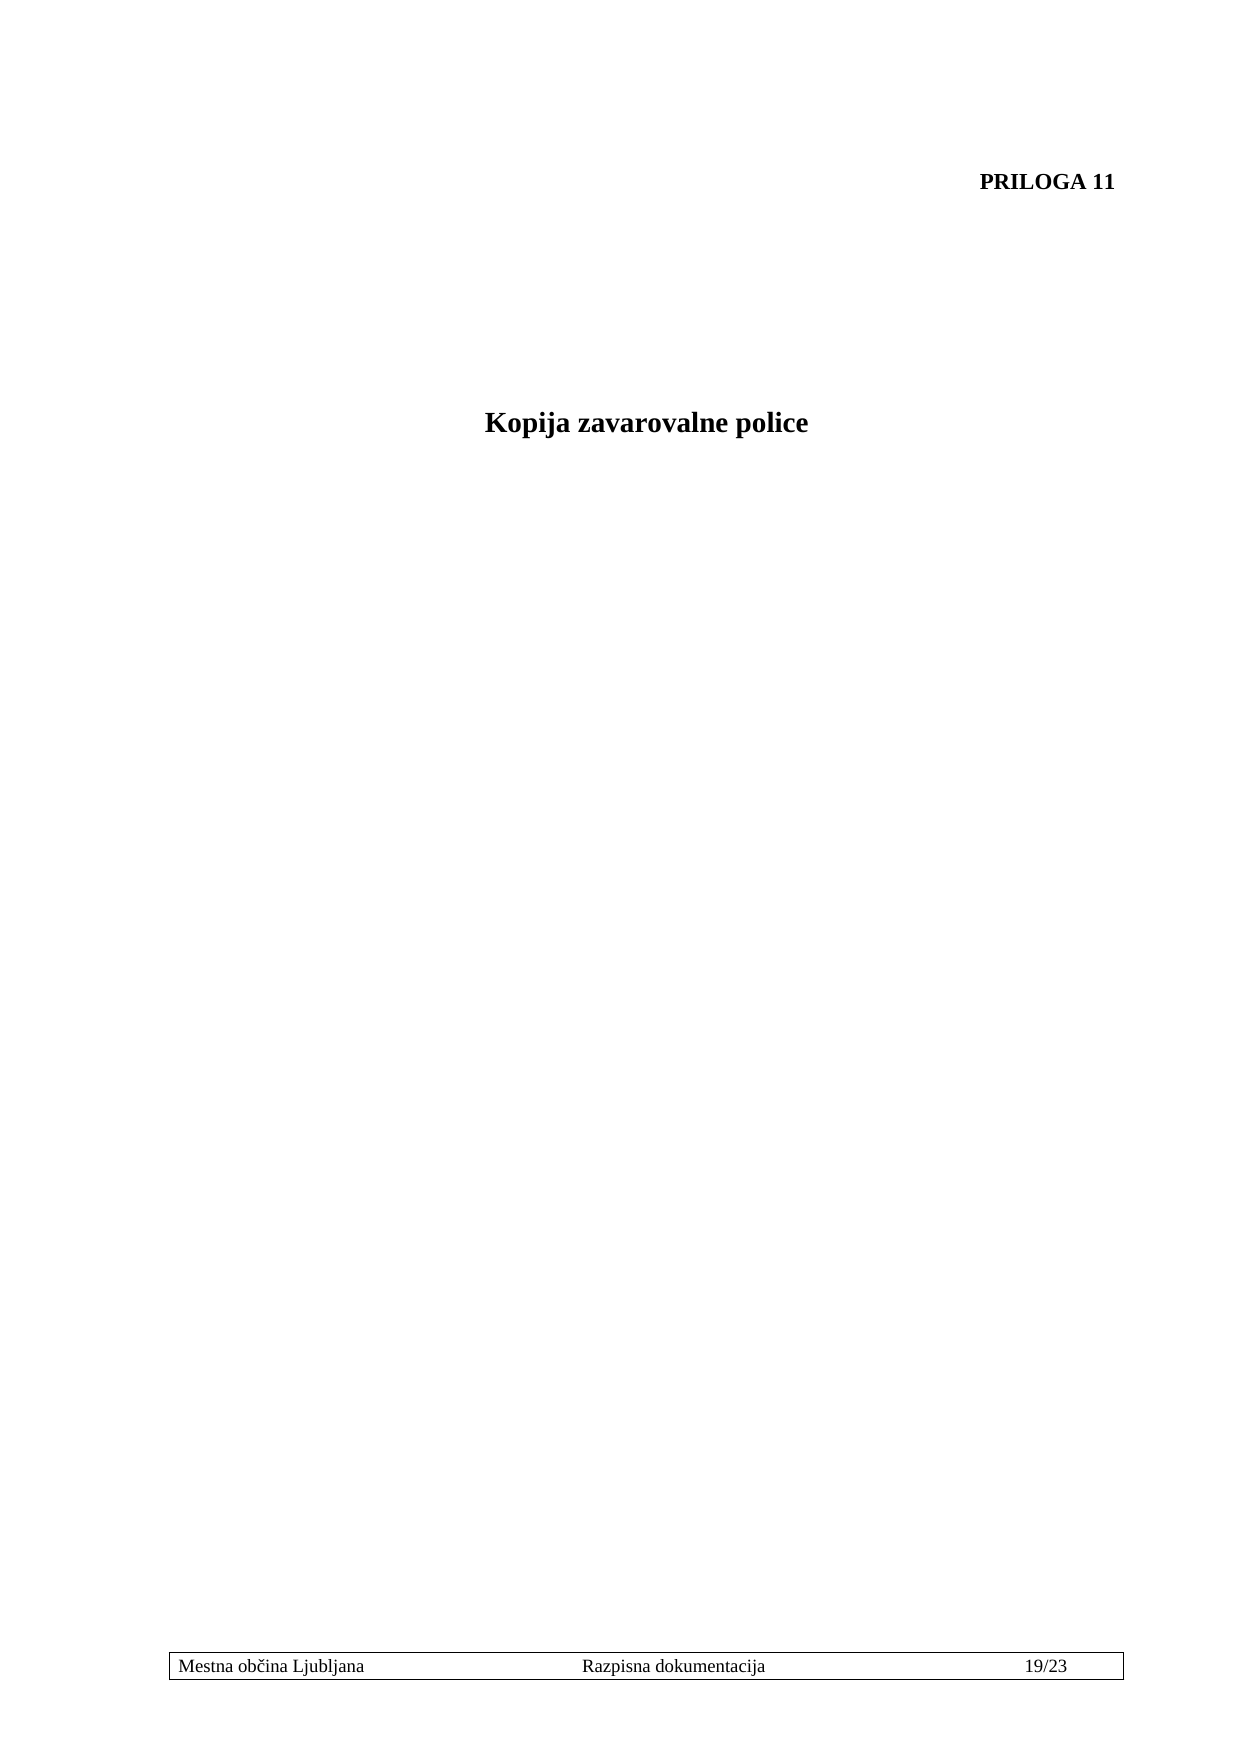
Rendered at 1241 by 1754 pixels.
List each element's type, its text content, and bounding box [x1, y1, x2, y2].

text Kopija zavarovalne police [178, 405, 1115, 439]
text PRILOGA 11 [66, 168, 1115, 194]
